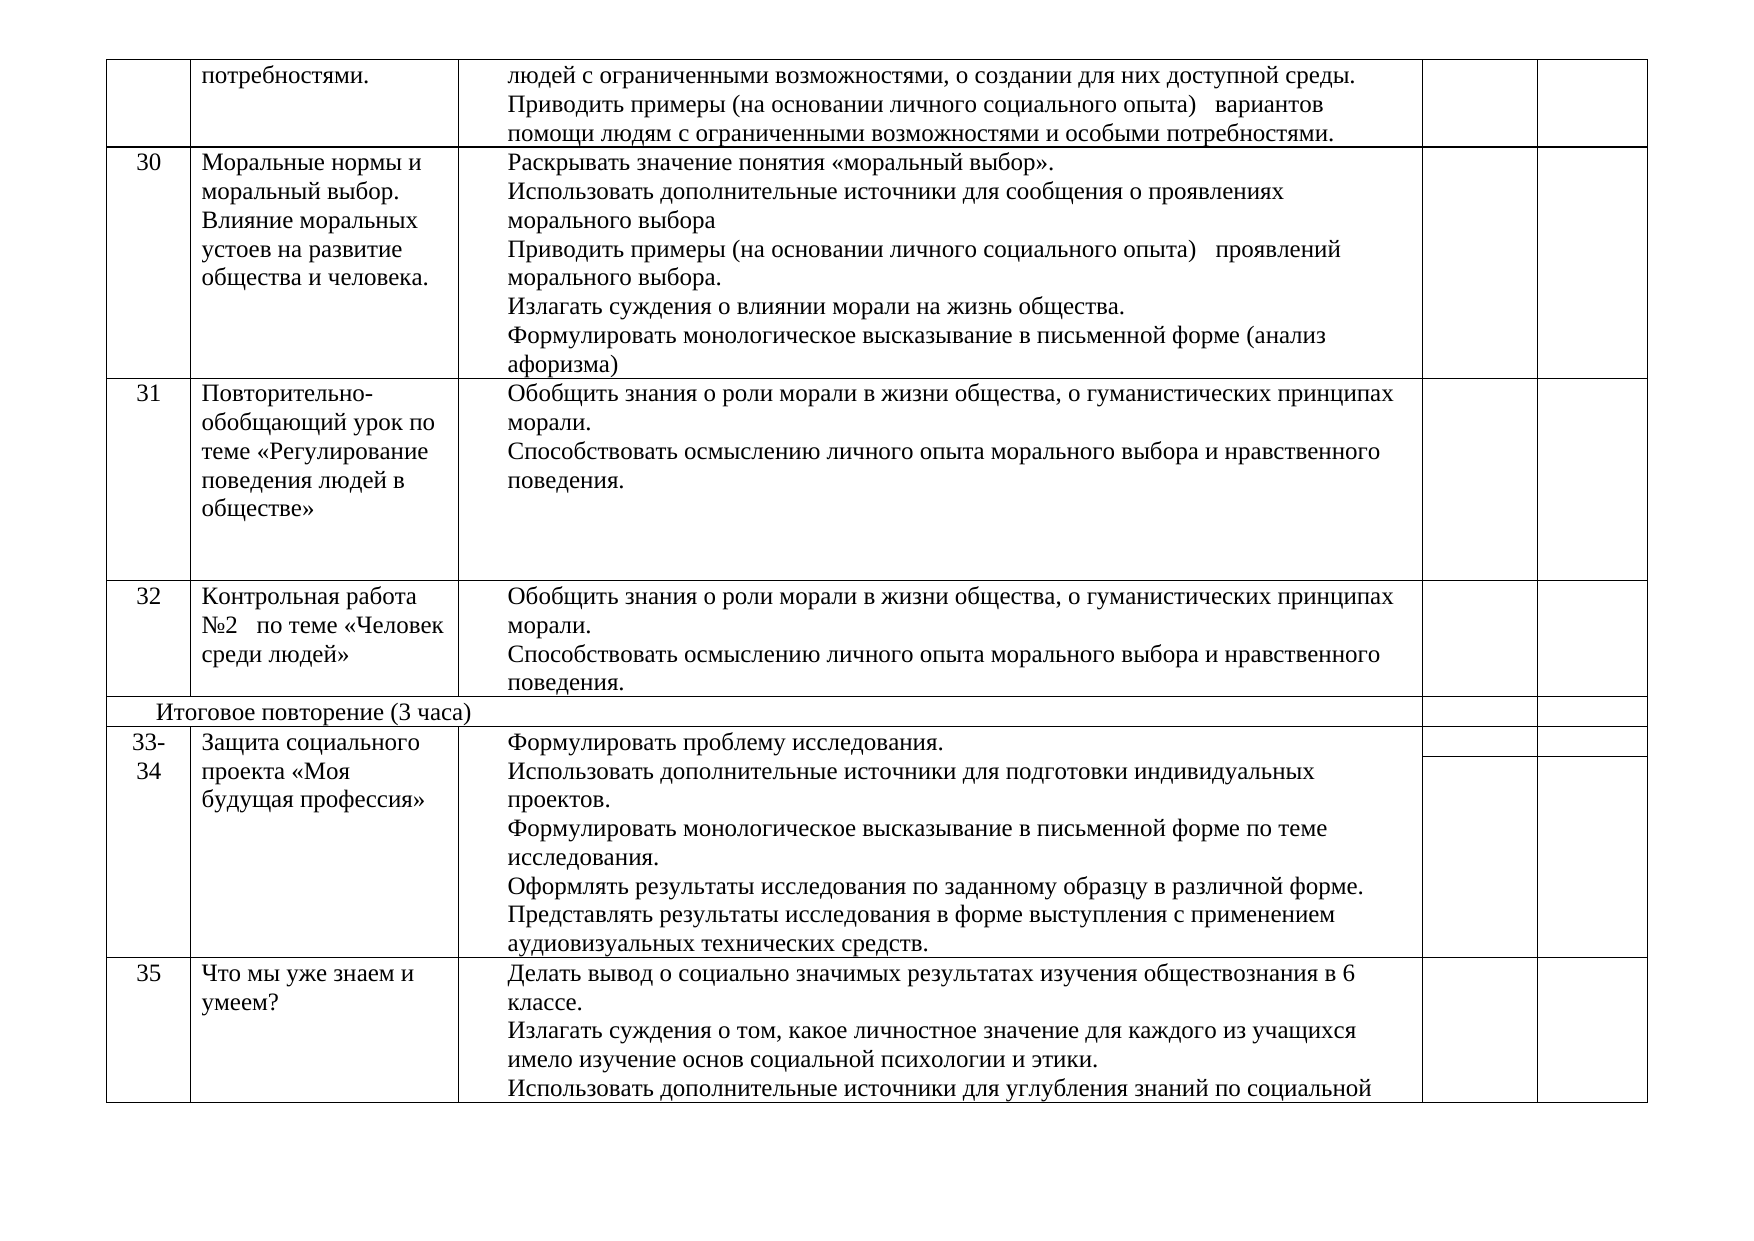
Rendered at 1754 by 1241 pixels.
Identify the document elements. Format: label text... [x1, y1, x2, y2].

table_cell Итоговое повторение (3 часа) [107, 697, 1422, 726]
table_cell Обобщить знания о роли морали в жизни общества, о гуманистических принципах морали. Способствовать осмыслению личного опыта морального выбора и нравственного поведения. [459, 379, 1422, 580]
table_cell 33- 34 [107, 727, 190, 957]
table_cell Повторительно-обобщающий урок по теме «Регулирование поведения людей в обществе» [191, 379, 458, 580]
table_cell [1538, 60, 1647, 146]
table_cell [1423, 697, 1537, 726]
table_cell [1538, 757, 1647, 957]
table_cell 29 [107, 60, 190, 146]
table_cell Делать вывод о социально значимых результатах изучения обществознания в 6 классе. Излагать суждения о том, какое личностное значение для каждого из учащихся имело изучение основ социальной психологии и этики. Использовать дополнительные источники для углубления знаний по социальной психологии во время летних каникул. [459, 958, 1422, 1102]
table_cell Защита социального проекта «Моя будущая профессия» [191, 727, 458, 957]
table_cell [1538, 697, 1647, 726]
table_cell [1538, 727, 1647, 756]
table_cell 35 [107, 958, 190, 1102]
table_cell [1538, 581, 1647, 696]
table_cell [1423, 727, 1537, 756]
table_cell [1423, 60, 1537, 146]
table_cell Раскрывать значение понятия «моральный выбор». Использовать дополнительные источники для сообщения о проявлениях морального выбора Приводить примеры (на основании личного социального опыта) проявлений морального выбора. Излагать суждения о влиянии морали на жизнь общества. Формулировать монологическое высказывание в письменной форме (анализ афоризма) [459, 148, 1422, 377]
table_cell Моральные нормы и моральный выбор. Влияние моральных устоев на развитие общества и человека. [191, 148, 458, 377]
table_cell [1538, 148, 1647, 377]
table_cell [1423, 581, 1537, 696]
table_cell [1538, 379, 1647, 580]
table_cell [1423, 757, 1537, 957]
table_cell 32 [107, 581, 190, 696]
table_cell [459, 60, 1422, 146]
table_cell [1538, 958, 1647, 1102]
table_cell Обобщить знания о роли морали в жизни общества, о гуманистических принципах морали. Способствовать осмыслению личного опыта морального выбора и нравственного поведения. [459, 581, 1422, 696]
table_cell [191, 60, 458, 146]
table_cell 30 [107, 148, 190, 377]
table_cell [1423, 958, 1537, 1102]
table_cell [1423, 148, 1537, 377]
table_cell 31 [107, 379, 190, 580]
table_cell Что мы уже знаем и умеем? [191, 958, 458, 1102]
table_cell Формулировать проблему исследования. Использовать дополнительные источники для подготовки индивидуальных проектов. Формулировать монологическое высказывание в письменной форме по теме исследования. Оформлять результаты исследования по заданному образцу в различной форме. Представлять результаты исследования в форме выступления с применением аудиовизуальных технических средств. [459, 727, 1422, 957]
table_cell Контрольная работа №2 по теме «Человек среди людей» [191, 581, 458, 696]
table_cell [1423, 379, 1537, 580]
